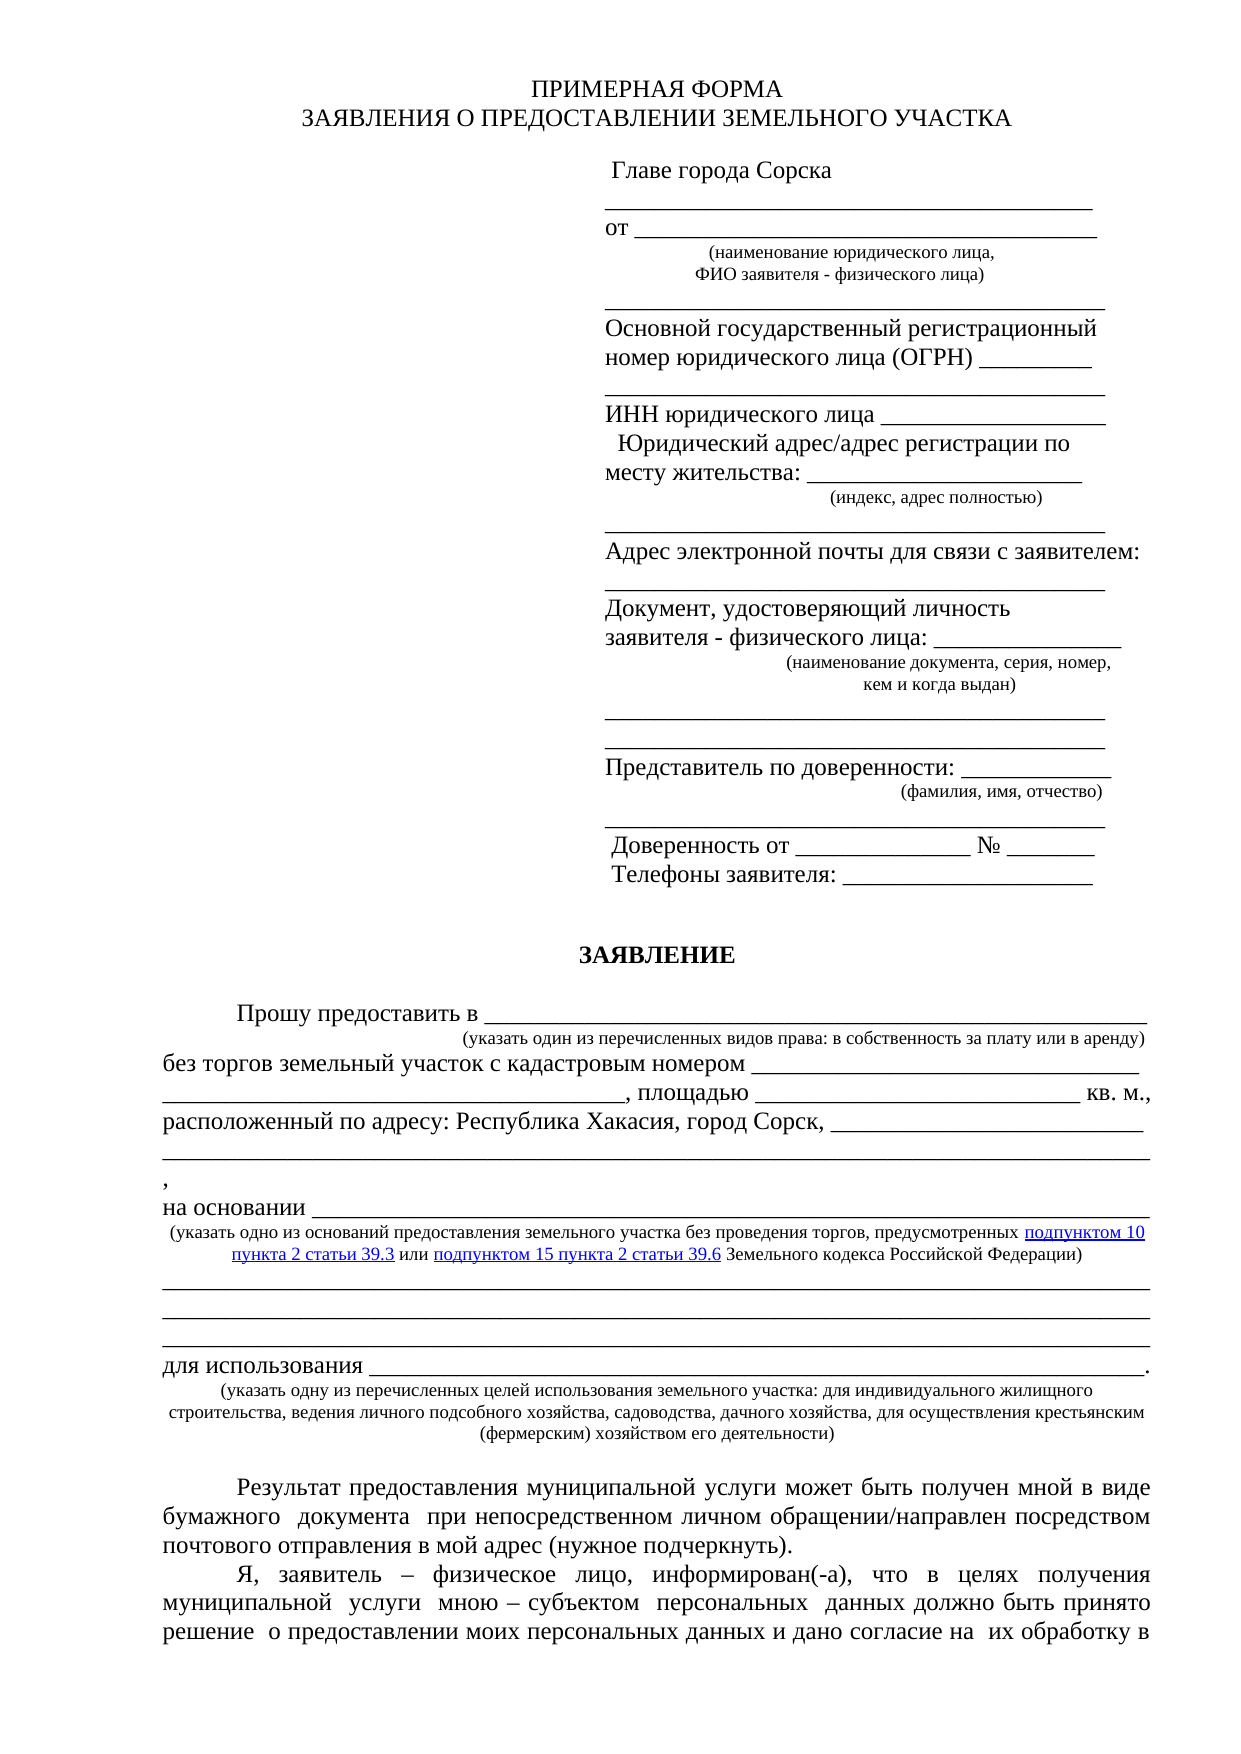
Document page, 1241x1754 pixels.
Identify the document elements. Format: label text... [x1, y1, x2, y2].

table_header Главе города Сорска _______________________________________ от _____________________________________ (наименование юридического лица, ФИО заявителя - физического лица) ________________________________________ Основной государственный регистрационный номер юридического лица (ОГРН) _________ ________________________________________ ИНН юридического лица __________________ Юридический адрес/адрес регистрации по месту жительства: ______________________ (индекс, адрес полностью) ________________________________________ Адрес электронной почты для связи с заявителем: ________________________________________ Документ, удостоверяющий личность заявителя - физического лица: _______________ (наименование документа, серия, номер, кем и когда выдан) ________________________________________ ________________________________________ Представитель по доверенности: ____________ (фамилия, имя, отчество) ________________________________________ Доверенность от ______________ № _______ Телефоны заявителя: ____________________ [375, 155, 1152, 888]
text ЗАЯВЛЕНИЕ [162, 941, 1152, 969]
text _______________________________________________________________________________ [162, 1293, 1152, 1321]
text (указать один из перечисленных видов права: в собственность за плату или в аренду) [162, 1027, 1152, 1048]
text _______________________________________________________________________________ [162, 1264, 1152, 1293]
text расположенный по адресу: Республика Хакасия, город Сорск, _________________________ [162, 1106, 1152, 1134]
text _____________________________________, площадью __________________________ кв. м., [162, 1077, 1152, 1106]
text Прошу предоставить в _____________________________________________________ [162, 998, 1152, 1027]
text для использования ______________________________________________________________. [162, 1350, 1152, 1379]
text Результат предоставления муниципальной услуги может быть получен мной в виде бумажного документа при непосредственном личном обращении/направлен посредством почтового отправления в мой адрес (нужное подчеркнуть). [162, 1472, 1152, 1559]
text без торгов земельный участок с кадастровым номером _______________________________ [162, 1048, 1152, 1077]
text ЗАЯВЛЕНИЯ О ПРЕДОСТАВЛЕНИИ ЗЕМЕЛЬНОГО УЧАСТКА [162, 103, 1152, 131]
text ПРИМЕРНАЯ ФОРМА [162, 74, 1152, 103]
text на основании ___________________________________________________________________ [162, 1192, 1152, 1221]
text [162, 1559, 1152, 1645]
text (указать одну из перечисленных целей использования земельного участка: для индивидуального жилищного строительства, ведения личного подсобного хозяйства, садоводства, дачного хозяйства, для осуществления крестьянским [162, 1379, 1152, 1422]
text _______________________________________________________________________________, [162, 1134, 1152, 1192]
text (фермерским) хозяйством его деятельности) [162, 1422, 1152, 1444]
text _______________________________________________________________________________ [162, 1321, 1152, 1350]
text (указать одно из оснований предоставления земельного участка без проведения торгов, предусмотренных подпунктом 10 пункта 2 статьи 39.3 или подпунктом 15 пункта 2 статьи 39.6 Земельного кодекса Российской Федерации) [162, 1221, 1152, 1264]
